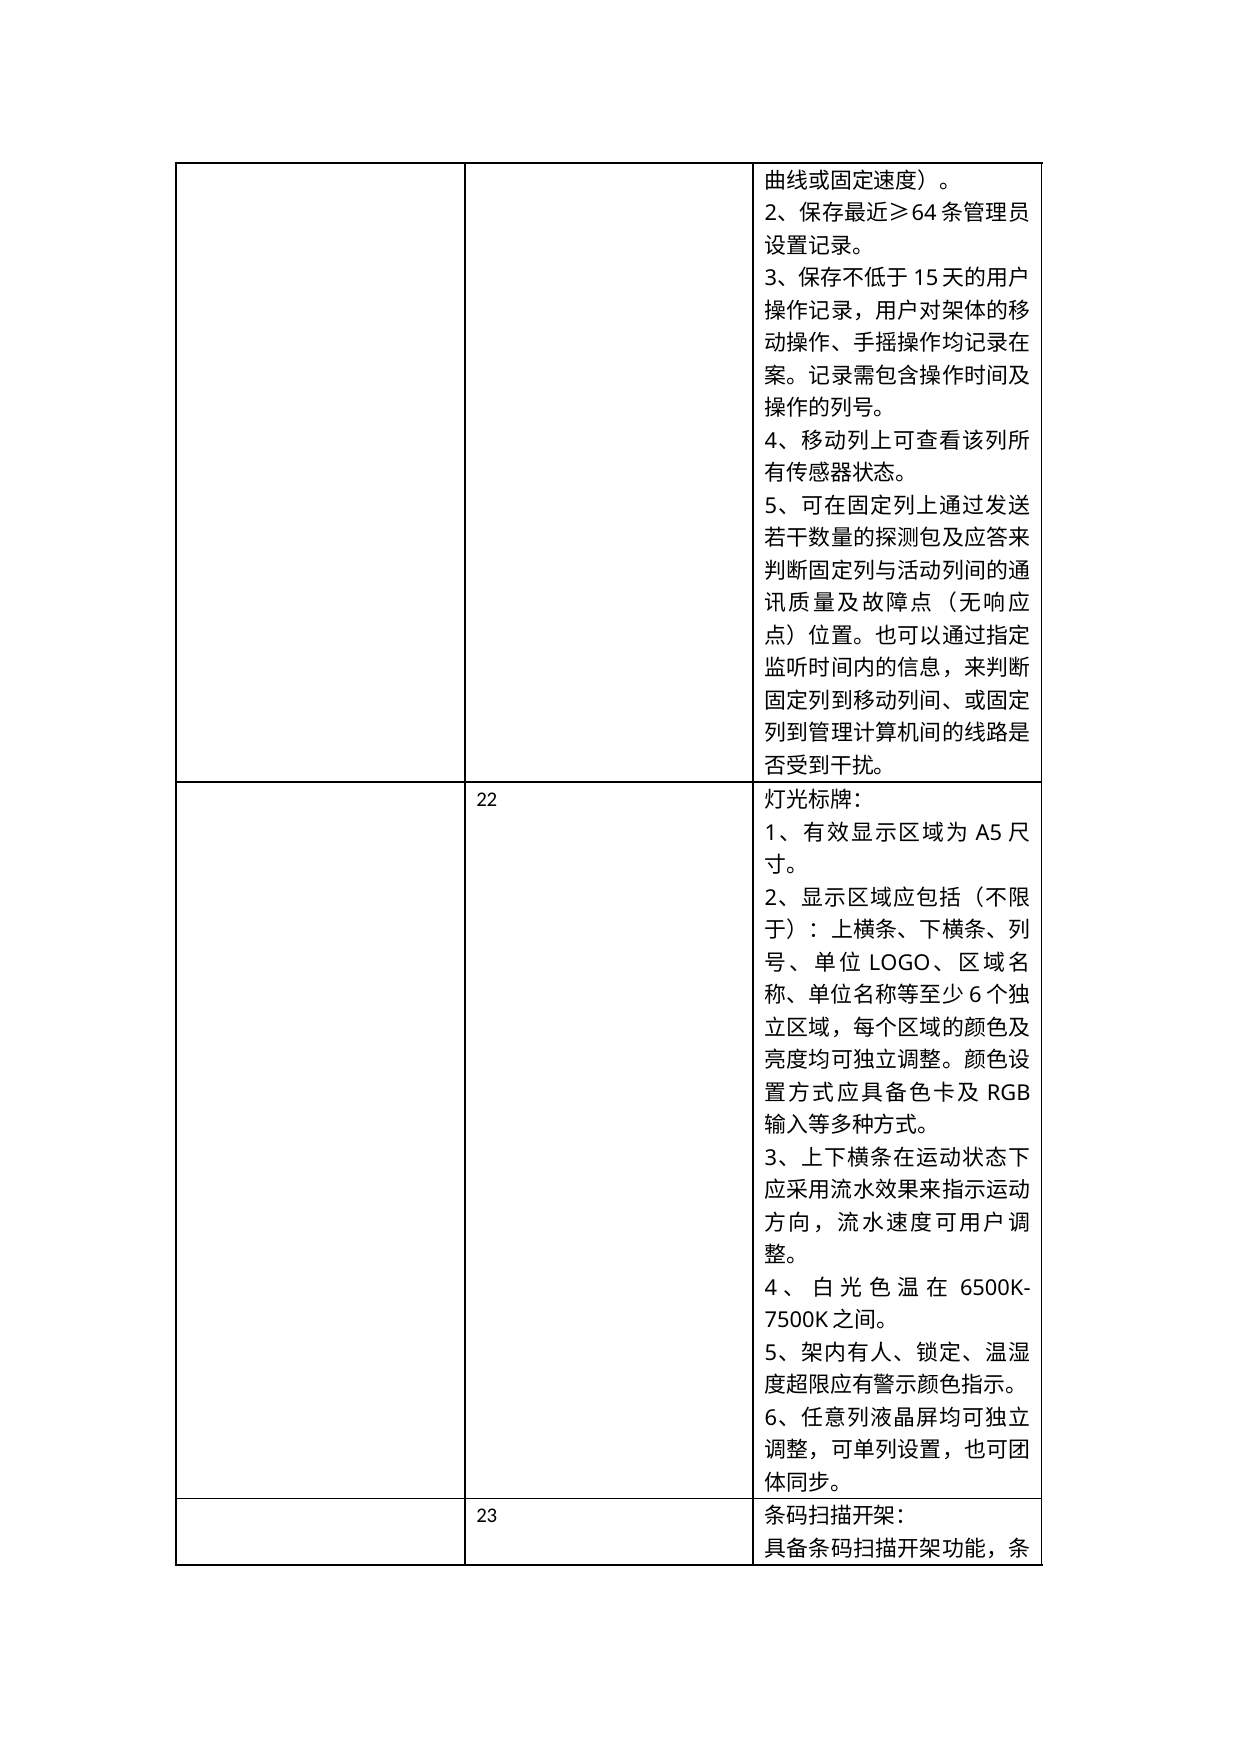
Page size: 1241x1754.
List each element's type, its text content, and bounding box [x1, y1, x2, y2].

table_cell 21 [466, 164, 752, 781]
table_cell [177, 1499, 464, 1564]
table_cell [754, 1499, 1041, 1564]
table_cell [177, 164, 464, 781]
table_cell 灯光标牌： 1、有效显示区域为A5尺寸。 2、显示区域应包括（不限于）：上横条、下横条、列号、单位LOGO、区域名称、单位名称等至少6个独立区域，每个区域的颜色及亮度均可独立调整。颜色设置方式应具备色卡及RGB输入等多种方式。 3、上下横条在运动状态下应采用流水效果来指示运动方向，流水速度可用户调整。 4、白光色温在6500K-7500K之间。 5、架内有人、锁定、温湿度超限应有警示颜色指示。 6、任意列液晶屏均可独立调整，可单列设置，也可团体同步。 [754, 783, 1041, 1498]
table_cell 23 [466, 1499, 752, 1564]
table_cell 22 [466, 783, 752, 1498]
table_cell [177, 783, 464, 1498]
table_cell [754, 164, 1041, 781]
